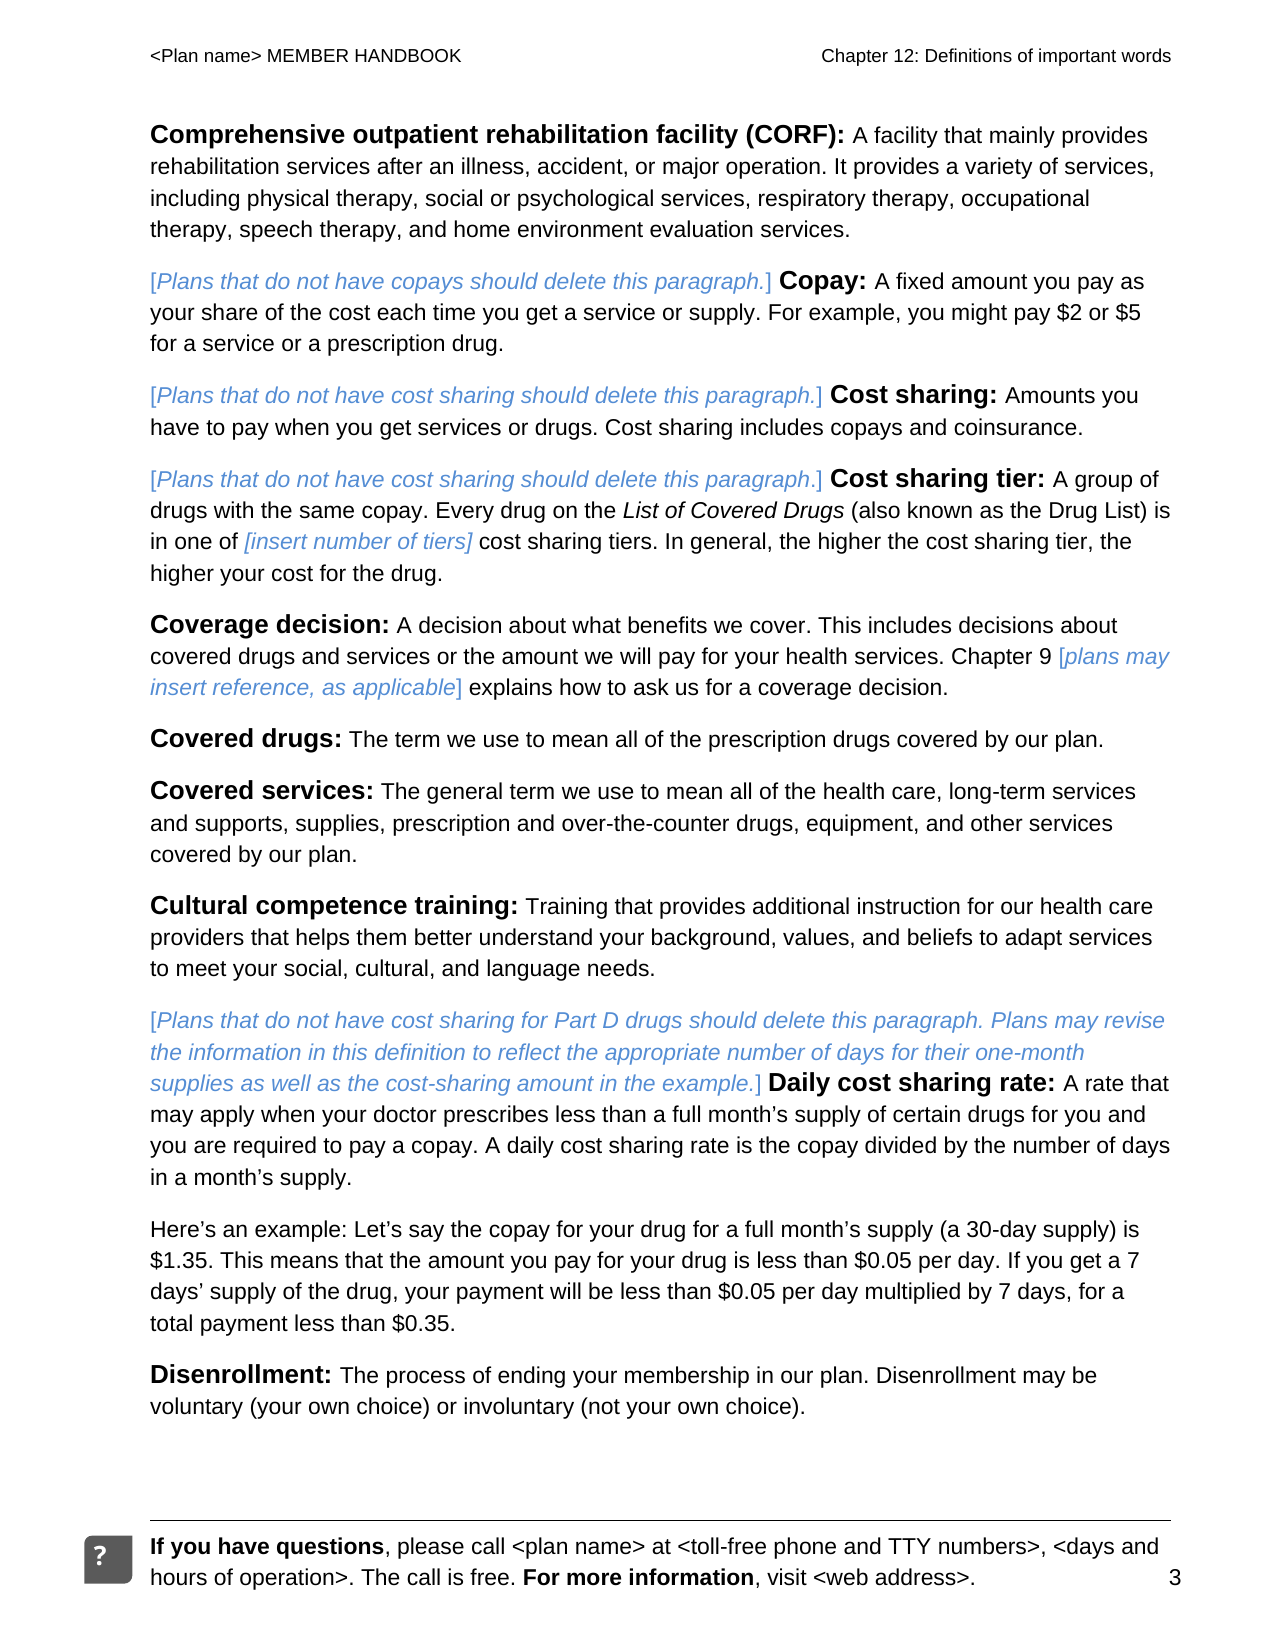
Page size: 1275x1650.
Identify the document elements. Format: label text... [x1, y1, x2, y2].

subtitle Disenrollment: The process of ending your membership in our plan. Disenrollment may be voluntary (your own choice) or involuntary (not your own choice). [150, 1358, 1171, 1421]
subtitle [Plans that do not have copays should delete this paragraph.] Copay: A fixed amount you pay as your share of the cost each time you get a service or supply. For example, you might pay $2 or $5 for a service or a prescription drug. [150, 264, 1171, 358]
subtitle Covered services: The general term we use to mean all of the health care, long-term services and supports, supplies, prescription and over-the-counter drugs, equipment, and other services covered by our plan. [150, 775, 1171, 868]
subtitle Comprehensive outpatient rehabilitation facility (CORF): A facility that mainly provides rehabilitation services after an illness, accident, or major operation. It provides a variety of services, including physical therapy, social or psychological services, respiratory therapy, occupational therapy, speech therapy, and home environment evaluation services. [150, 118, 1171, 243]
subtitle Cultural competence training: Training that provides additional instruction for our health care providers that helps them better understand your background, values, and beliefs to adapt services to meet your social, cultural, and language needs. [150, 889, 1171, 983]
subtitle [Plans that do not have cost sharing should delete this paragraph.] Cost sharing tier: A group of drugs with the same copay. Every drug on the List of Covered Drugs (also known as the Drug List) is in one of [insert number of tiers] cost sharing tiers. In general, the higher the cost sharing tier, the higher your cost for the drug. [150, 462, 1171, 587]
subtitle [Plans that do not have cost sharing for Part D drugs should delete this paragraph. Plans may revise the information in this definition to reflect the appropriate number of days for their one-month supplies as well as the cost-sharing amount in the example.] Daily cost sharing rate: A rate that may apply when your doctor prescribes less than a full month’s supply of certain drugs for you and you are required to pay a copay. A daily cost sharing rate is the copay divided by the number of days in a month’s supply. [150, 1004, 1171, 1191]
subtitle Covered drugs: The term we use to mean all of the prescription drugs covered by our plan. [150, 723, 1171, 754]
subtitle Coverage decision: A decision about what benefits we cover. This includes decisions about covered drugs and services or the amount we will pay for your health services. Chapter 9 [plans may insert reference, as applicable] explains how to ask us for a coverage decision. [150, 608, 1171, 702]
text Here’s an example: Let’s say the copay for your drug for a full month’s supply (a 30-day supply) is $1.35. This means that the amount you pay for your drug is less than $0.05 per day. If you get a 7 days’ supply of the drug, your payment will be less than $0.05 per day multiplied by 7 days, for a total payment less than $0.35. [150, 1212, 1171, 1337]
subtitle [Plans that do not have cost sharing should delete this paragraph.] Cost sharing: Amounts you have to pay when you get services or drugs. Cost sharing includes copays and coinsurance. [150, 379, 1171, 441]
